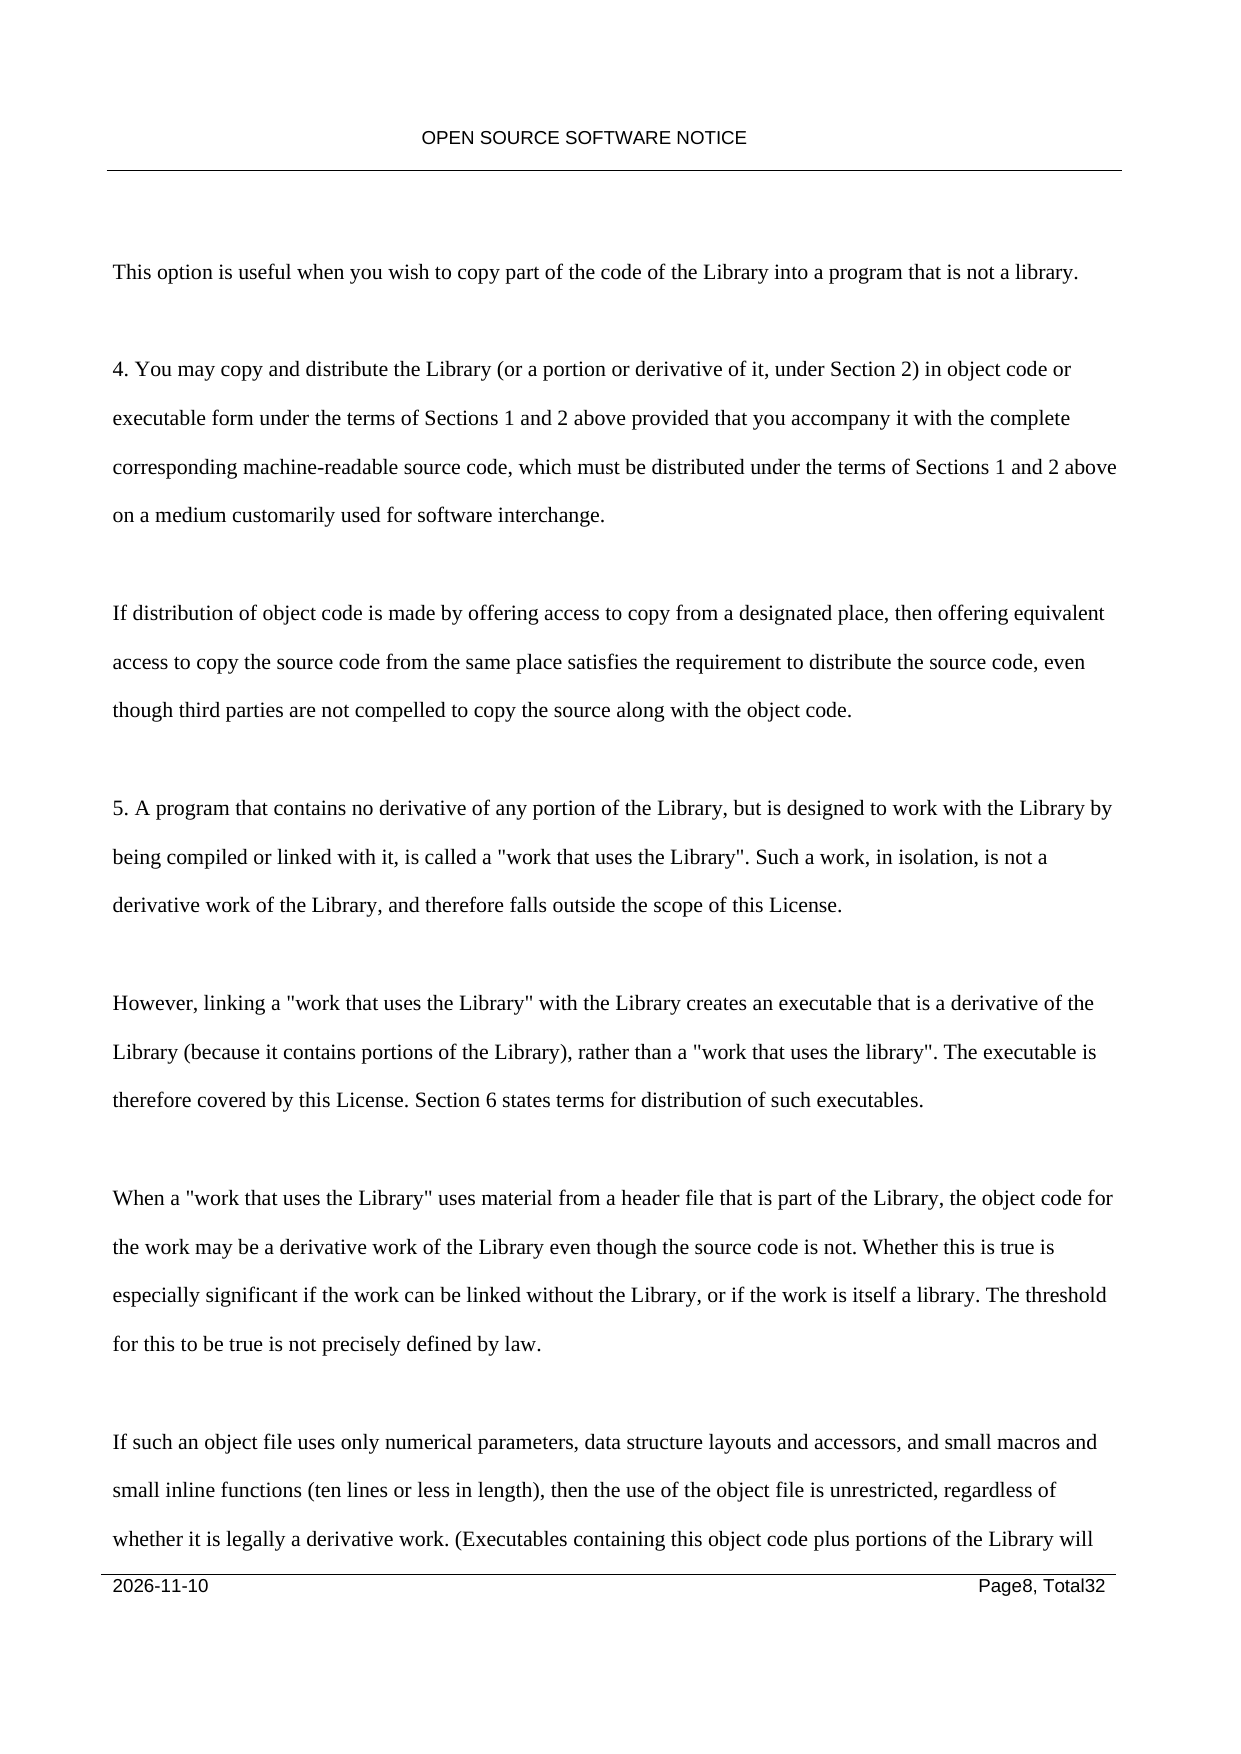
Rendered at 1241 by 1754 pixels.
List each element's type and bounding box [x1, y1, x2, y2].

text [112, 206, 1128, 1555]
